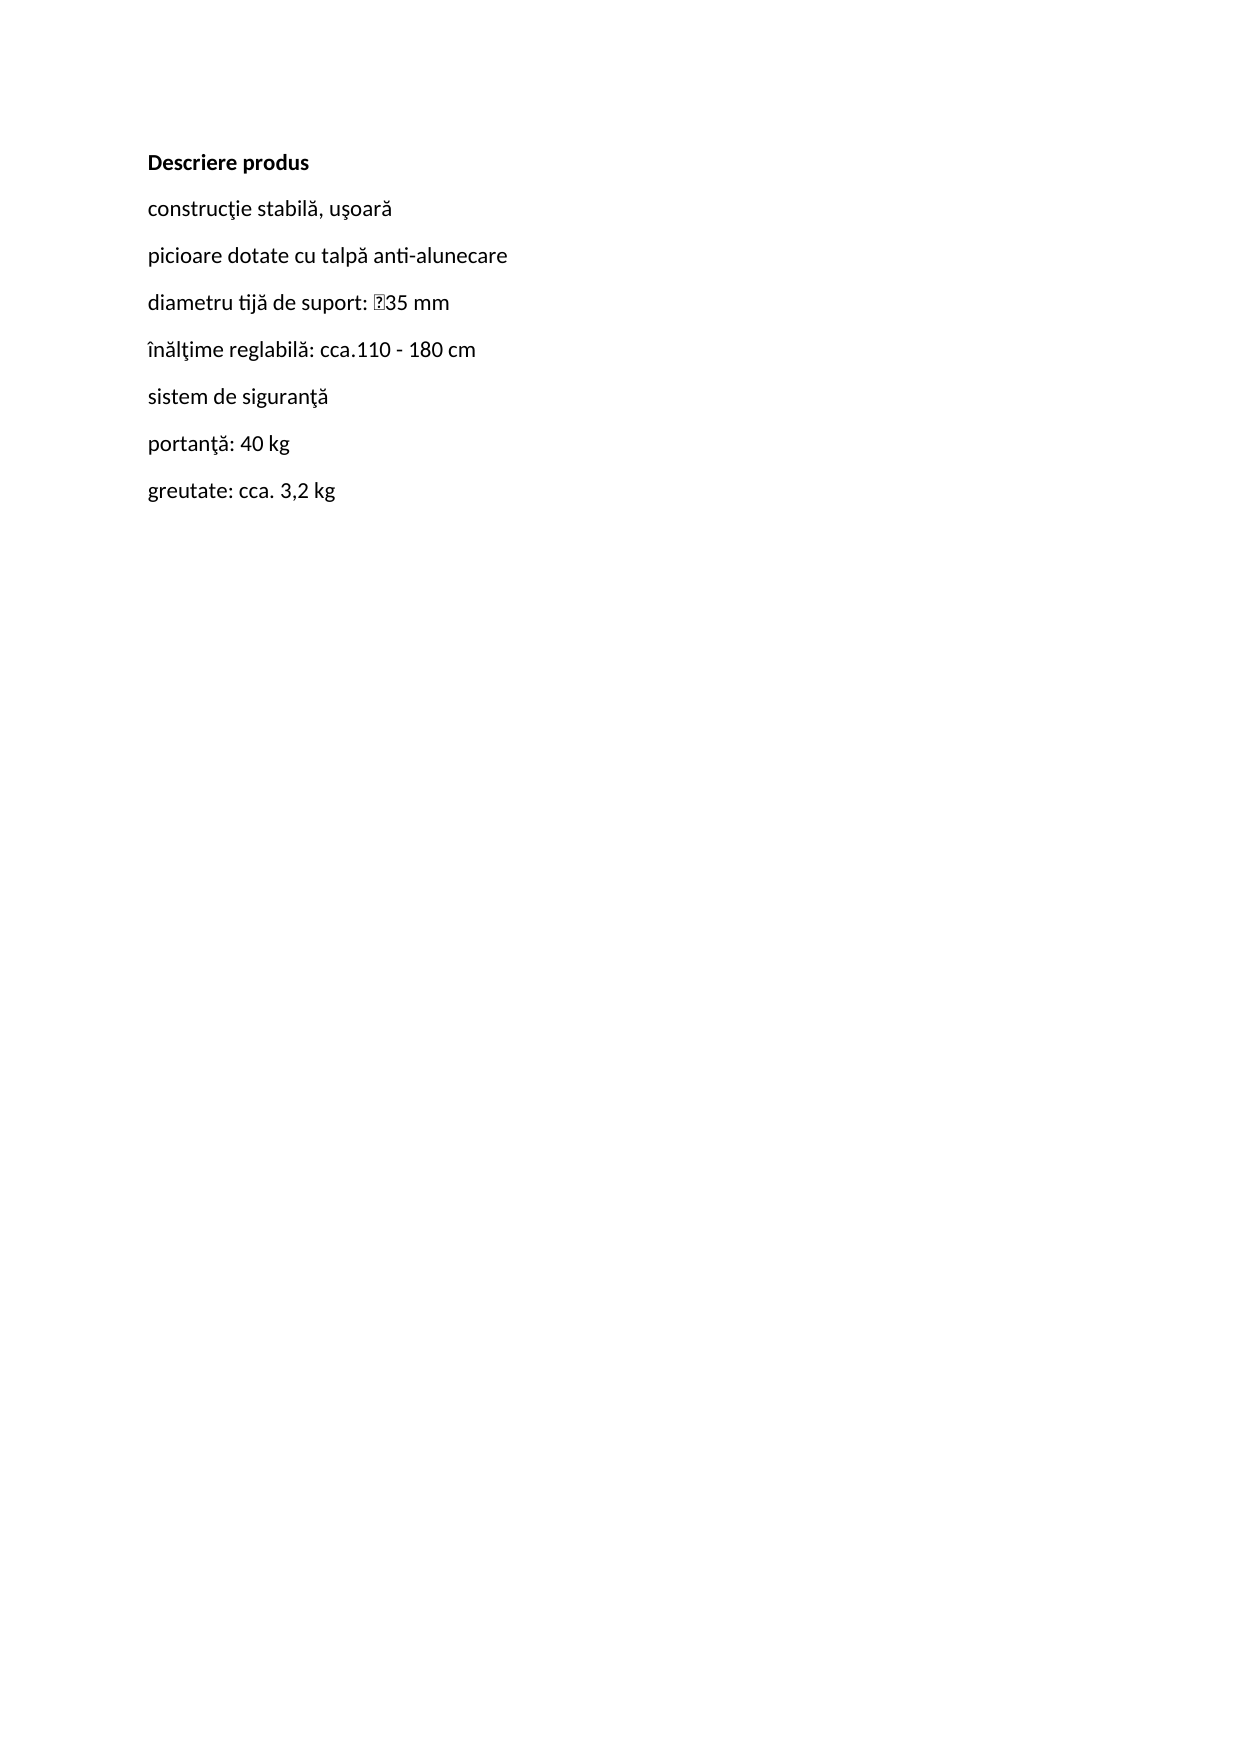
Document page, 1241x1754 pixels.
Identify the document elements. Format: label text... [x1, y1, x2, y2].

text înălţime reglabilă: cca.110 - 180 cm [148, 335, 1093, 363]
text greutate: cca. 3,2 kg [148, 476, 1093, 504]
text picioare dotate cu talpă anti-alunecare [148, 241, 1093, 269]
text sistem de siguranţă [148, 382, 1093, 410]
text construcţie stabilă, uşoară [148, 194, 1093, 222]
text diametru tijă de suport: 35 mm [148, 288, 1093, 316]
text Descriere produs [148, 148, 1093, 176]
text portanţă: 40 kg [148, 429, 1093, 457]
